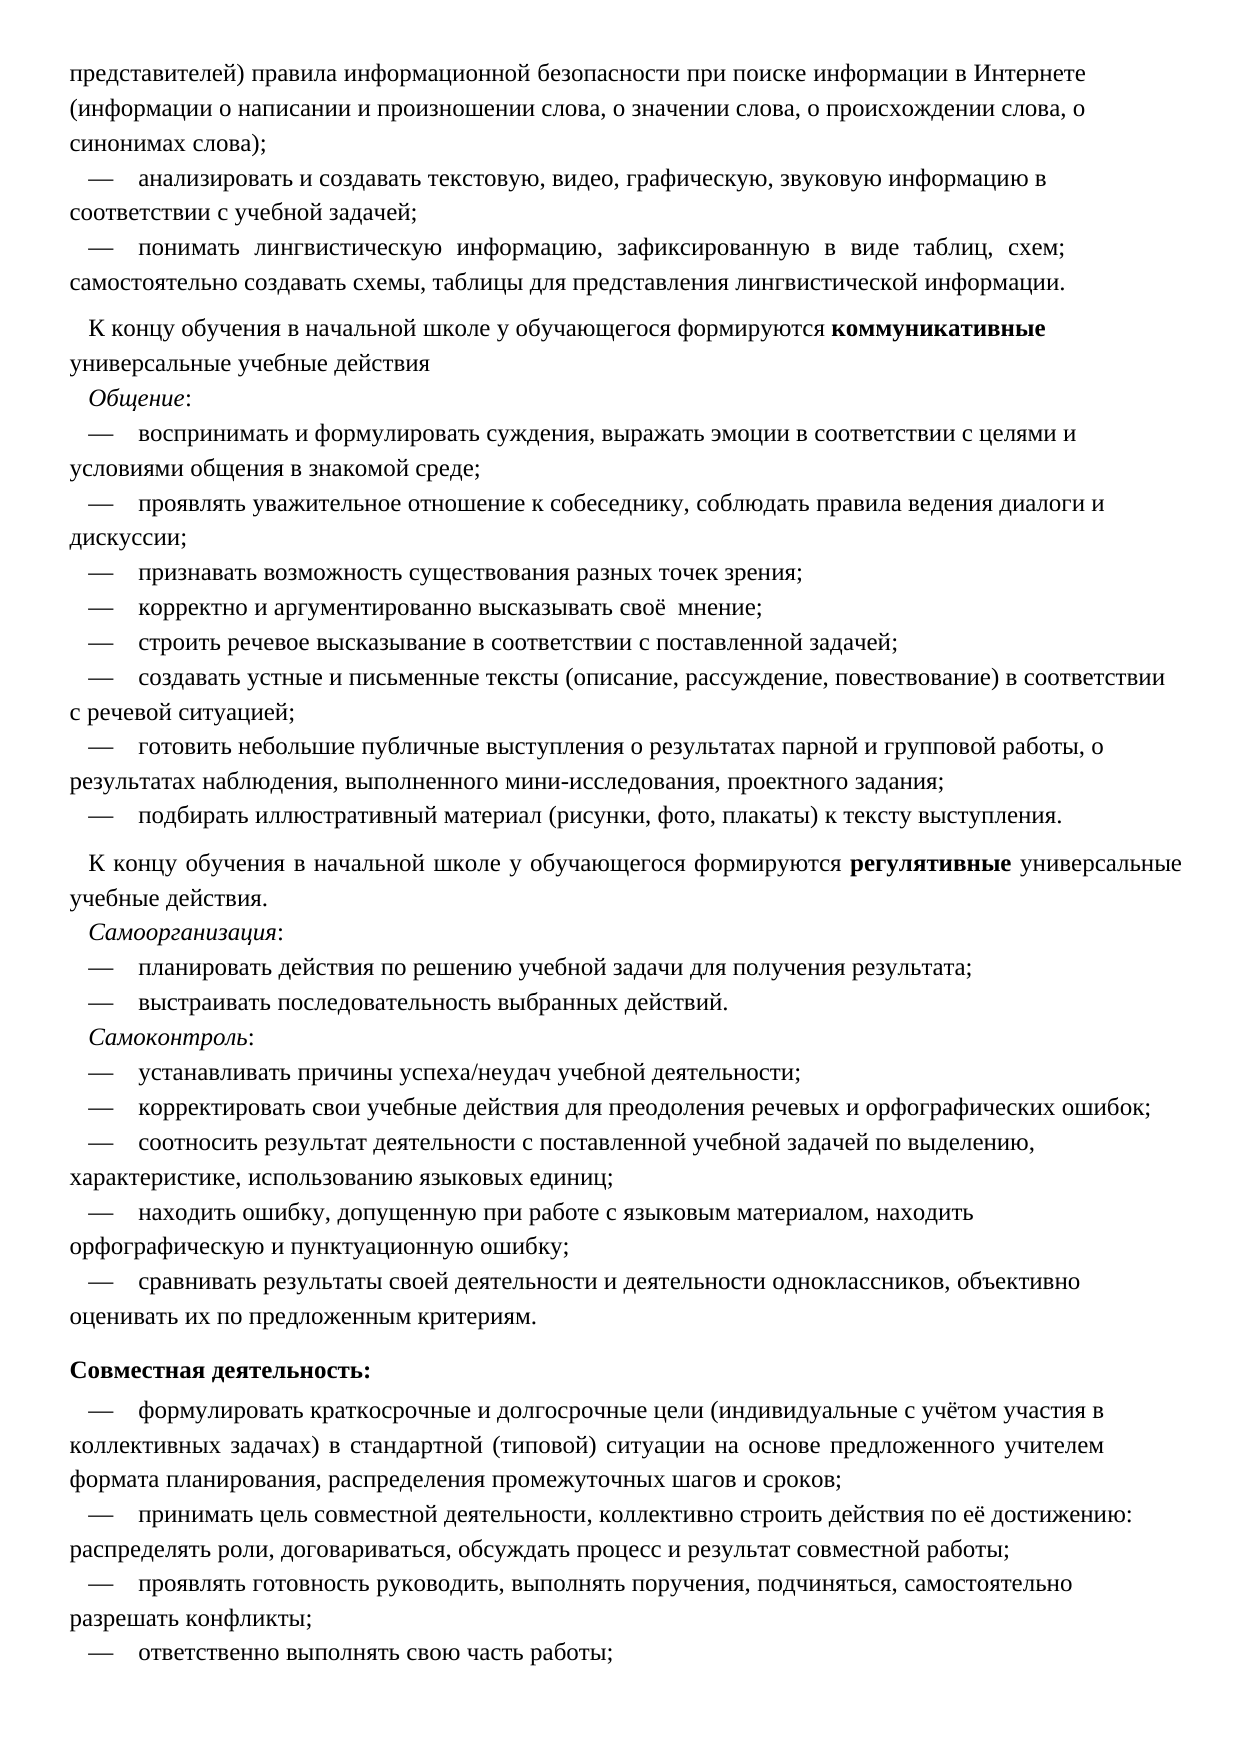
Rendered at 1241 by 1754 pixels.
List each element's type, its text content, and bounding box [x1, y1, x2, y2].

subtitle Совместная деятельность: [69, 1355, 1182, 1384]
list создавать устные и письменные тексты (описание, рассуждение, повествование) в соответствии с речевой ситуацией; [69, 662, 1166, 725]
list готовить небольшие публичные выступления о результатах парной и групповой работы, о результатах наблюдения, выполненного мини-исследования, проектного задания; [69, 731, 1105, 795]
list выстраивать последовательность выбранных действий. [88, 987, 1182, 1016]
list анализировать и создавать текстовую, видео, графическую, звуковую информацию в соответствии с учебной задачей; [69, 163, 1047, 226]
list находить ошибку, допущенную при работе с языковым материалом, находить орфографическую и пунктуационную ошибку; [69, 1197, 974, 1260]
list признавать возможность существования разных точек зрения; [88, 557, 1182, 586]
text Общение: [88, 383, 1182, 412]
text К концу обучения в начальной школе у обучающегося формируются коммуникативные [88, 313, 1182, 342]
list соотносить результат деятельности с поставленной учебной задачей по выделению, характеристике, использованию языковых единиц; [69, 1127, 1036, 1191]
list строить речевое высказывание в соответствии с поставленной задачей; [88, 627, 1182, 656]
list проявлять уважительное отношение к собеседнику, соблюдать правила ведения диалоги и дискуссии; [69, 488, 1105, 551]
list проявлять готовность руководить, выполнять поручения, подчиняться, самостоятельно разрешать конфликты; [69, 1568, 1072, 1632]
text К концу обучения в начальной школе у обучающегося формируются регулятивные универсальные учебные действия. [69, 848, 1182, 911]
list воспринимать и формулировать суждения, выражать эмоции в соответствии с целями и условиями общения в знакомой среде; [69, 418, 1078, 482]
list корректировать свои учебные действия для преодоления речевых и орфографических ошибок; [88, 1092, 1182, 1121]
list подбирать иллюстративный материал (рисунки, фото, плакаты) к тексту выступления. [88, 801, 1182, 829]
text универсальные учебные действия [69, 348, 1182, 377]
list принимать цель совместной деятельности, коллективно строить действия по её достижению: распределять роли, договариваться, обсуждать процесс и результат совместной работы; [69, 1499, 1134, 1563]
list понимать лингвистическую информацию, зафиксированную в виде таблиц, схем; самостоятельно создавать схемы, таблицы для представления лингвистической информации. [69, 232, 1066, 295]
list формулировать краткосрочные и долгосрочные цели (индивидуальные с учётом участия в коллективных задачах) в стандартной (типовой) ситуации на основе предложенного учителем формата планирования, распределения промежуточных шагов и сроков; [69, 1395, 1105, 1493]
list планировать действия по решению учебной задачи для получения результата; [88, 952, 1182, 981]
text Самоконтроль: [88, 1022, 1182, 1051]
list корректно и аргументированно высказывать своё мнение; [88, 592, 1182, 621]
text Самоорганизация: [88, 917, 1182, 946]
list устанавливать причины успеха/неудач учебной деятельности; [88, 1057, 1182, 1086]
text представителей) правила информационной безопасности при поиске информации в Интернете (информации о написании и произношении слова, о значении слова, о происхождении слова, о синонимах слова); [69, 58, 1087, 157]
list ответственно выполнять свою часть работы; [88, 1638, 1182, 1667]
list сравнивать результаты своей деятельности и деятельности одноклассников, объективно оценивать их по предложенным критериям. [69, 1266, 1081, 1329]
